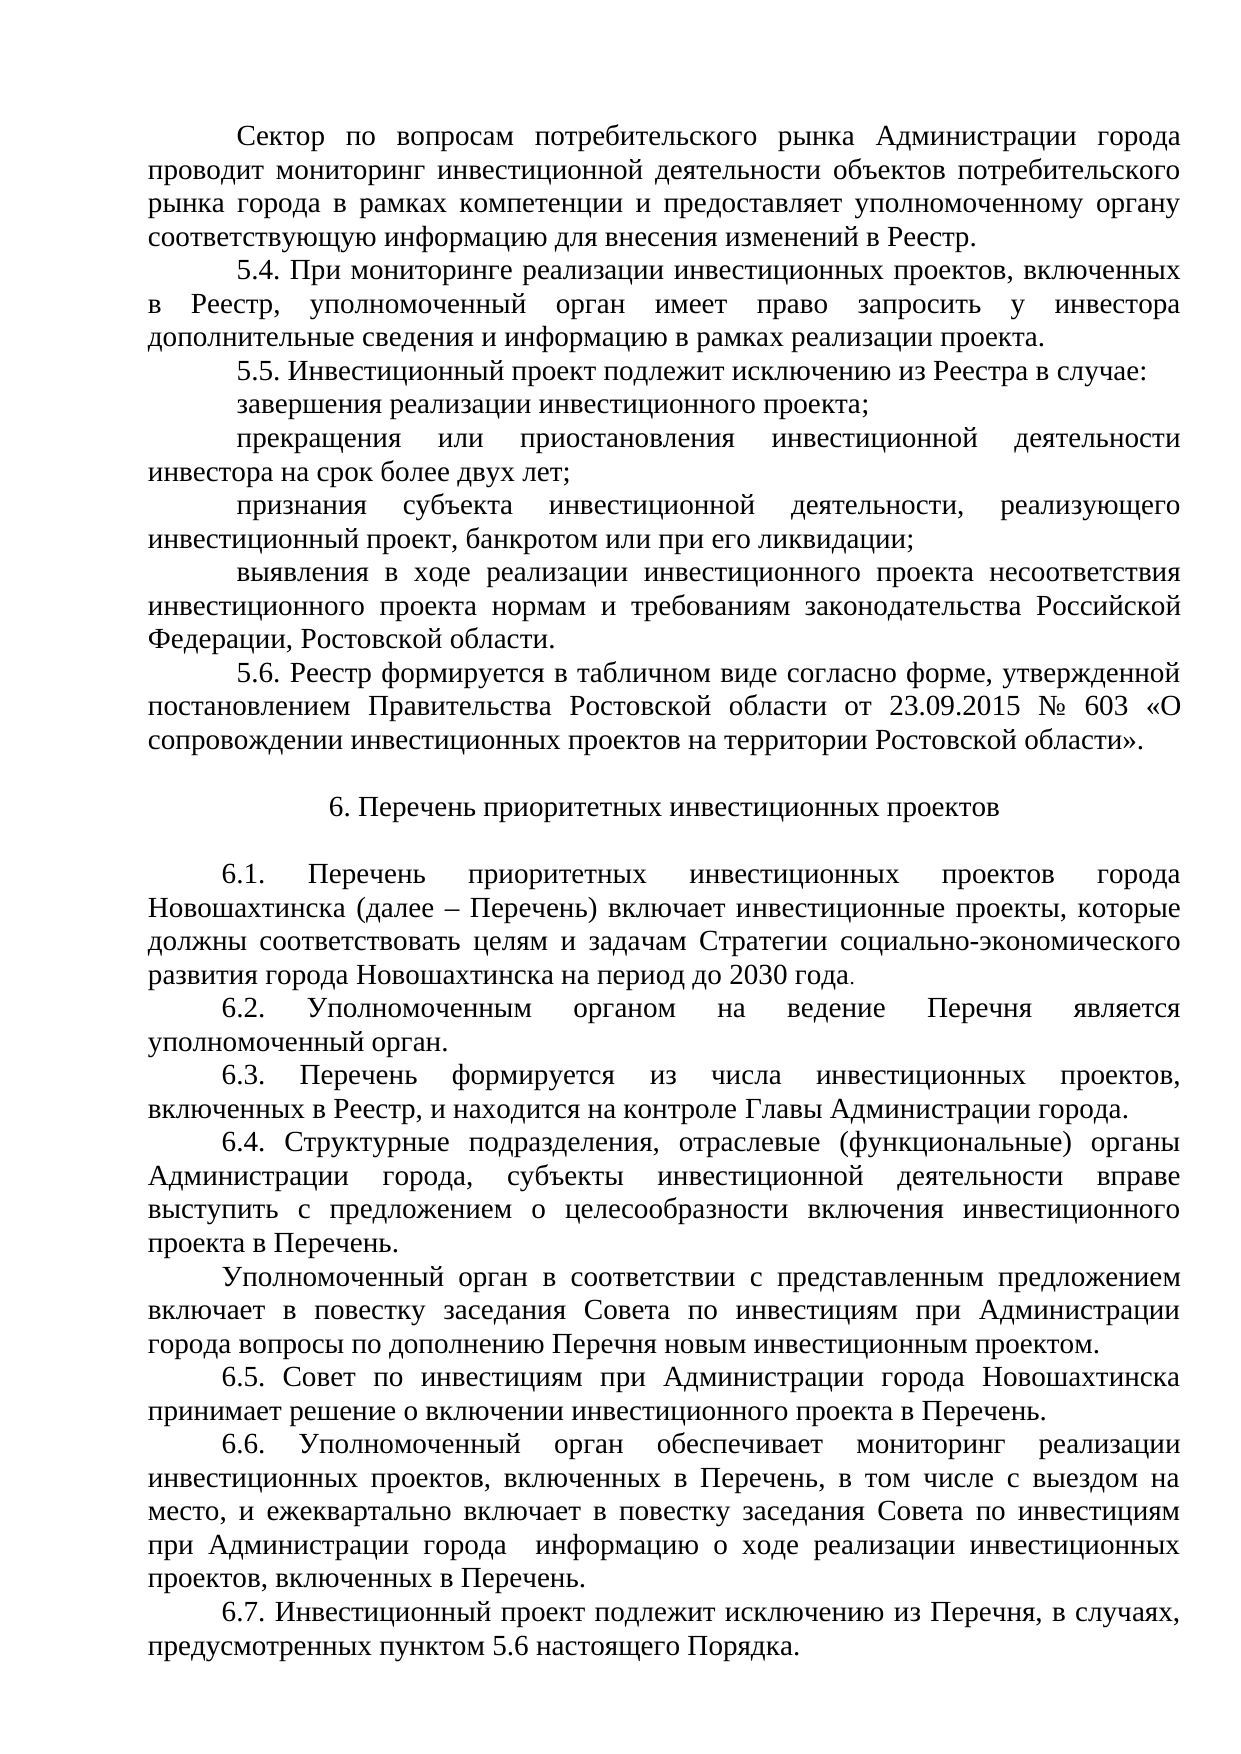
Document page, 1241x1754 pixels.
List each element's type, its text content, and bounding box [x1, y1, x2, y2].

text Уполномоченный орган в соответствии с представленным предложением включает в повестку заседания Совета по инвестициям при Администрации города вопросы по дополнению Перечня новым инвестиционным проектом. [148, 1259, 1181, 1359]
text 6. Перечень приоритетных инвестиционных проектов [148, 789, 1181, 823]
text завершения реализации инвестиционного проекта; [148, 387, 1181, 420]
text прекращения или приостановления инвестиционной деятельности инвестора на срок более двух лет; [148, 420, 1181, 487]
text 5.6. Реестр формируется в табличном виде согласно форме, утвержденной постановлением Правительства Ростовской области от 23.09.2015 № 603 «О сопровождении инвестиционных проектов на территории Ростовской области». [148, 655, 1181, 756]
text 6.7. Инвестиционный проект подлежит исключению из Перечня, в случаях, предусмотренных пунктом 5.6 настоящего Порядка. [148, 1594, 1181, 1661]
text 5.5. Инвестиционный проект подлежит исключению из Реестра в случае: [148, 353, 1181, 387]
text Сектор по вопросам потребительского рынка Администрации города проводит мониторинг инвестиционной деятельности объектов потребительского рынка города в рамках компетенции и предоставляет уполномоченному органу соответствующую информацию для внесения изменений в Реестр. [148, 118, 1181, 252]
text признания субъекта инвестиционной деятельности, реализующего инвестиционный проект, банкротом или при его ликвидации; [148, 487, 1181, 554]
text 6.6. Уполномоченный орган обеспечивает мониторинг реализации инвестиционных проектов, включенных в Перечень, в том числе с выездом на место, и ежеквартально включает в повестку заседания Совета по инвестициям при Администрации города информацию о ходе реализации инвестиционных проектов, включенных в Перечень. [148, 1426, 1181, 1594]
text 5.4. При мониторинге реализации инвестиционных проектов, включенных в Реестр, уполномоченный орган имеет право запросить у инвестора дополнительные сведения и информацию в рамках реализации проекта. [148, 252, 1181, 353]
text 6.4. Структурные подразделения, отраслевые (функциональные) органы Администрации города, субъекты инвестиционной деятельности вправе выступить с предложением о целесообразности включения инвестиционного проекта в Перечень. [148, 1124, 1181, 1259]
text выявления в ходе реализации инвестиционного проекта несоответствия инвестиционного проекта нормам и требованиям законодательства Российской Федерации, Ростовской области. [148, 554, 1181, 655]
text 6.2. Уполномоченным органом на ведение Перечня является уполномоченный орган. [148, 990, 1181, 1057]
text 6.1. Перечень приоритетных инвестиционных проектов города Новошахтинска (далее – Перечень) включает инвестиционные проекты, которые должны соответствовать целям и задачам Стратегии социально-экономического развития города Новошахтинска на период до 2030 года. [148, 856, 1181, 990]
text 6.3. Перечень формируется из числа инвестиционных проектов, включенных в Реестр, и находится на контроле Главы Администрации города. [148, 1057, 1181, 1124]
text 6.5. Совет по инвестициям при Администрации города Новошахтинска принимает решение о включении инвестиционного проекта в Перечень. [148, 1359, 1181, 1426]
